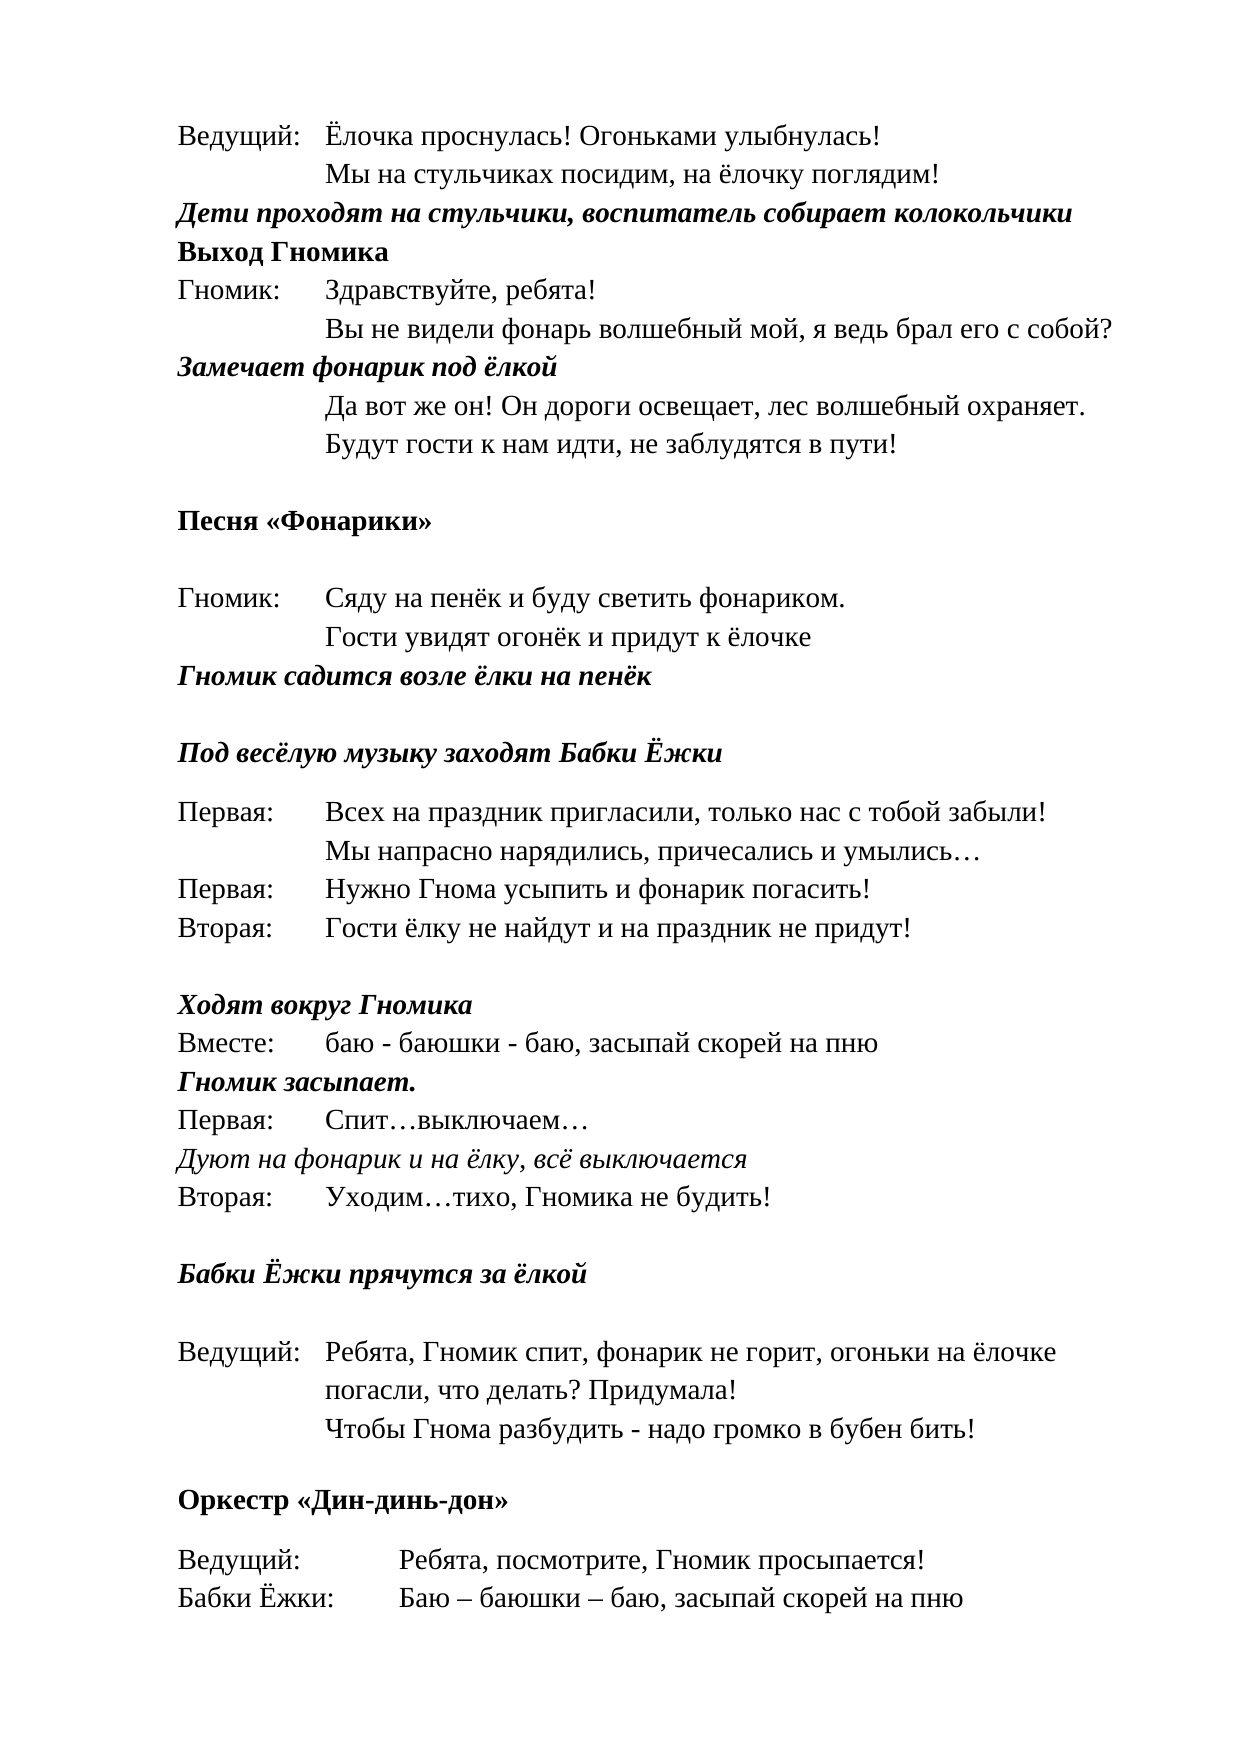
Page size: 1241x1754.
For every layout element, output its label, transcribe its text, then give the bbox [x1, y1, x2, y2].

text Будут гости к нам идти, не заблудятся в пути! [251, 426, 1152, 460]
list Бабки Ёжки прячутся за ёлкой [177, 1257, 1152, 1290]
text Вы не видели фонарь волшебный мой, я ведь брал его с собой? [251, 311, 1152, 344]
text Гости увидят огонёк и придут к ёлочке [251, 619, 1152, 653]
list Вместе: баю - баюшки - баю, засыпай скорей на пню [177, 1025, 1152, 1059]
text Выход Гномика [177, 234, 1152, 267]
text Ведущий: Ребята, посмотрите, Гномик просыпается! [177, 1542, 1152, 1575]
text Замечает фонарик под ёлкой [177, 349, 1152, 383]
text Гномик: Сяду на пенёк и буду светить фонариком. [177, 581, 1152, 614]
text Бабки Ёжки: Баю – баюшки – баю, засыпай скорей на пню [177, 1580, 1152, 1614]
list Ведущий: Ребята, Гномик спит, фонарик не горит, огоньки на ёлочке погасли, что делать? Придумала! [177, 1334, 1152, 1406]
list Дуют на фонарик и на ёлку, всё выключается [177, 1141, 1152, 1174]
list Ходят вокруг Гномика [177, 987, 1152, 1020]
list Первая: Всех на праздник пригласили, только нас с тобой забыли! [177, 794, 1152, 828]
list Мы напрасно нарядились, причесались и умылись… [177, 833, 1152, 866]
list Первая: Спит…выключаем… [177, 1102, 1152, 1136]
list Чтобы Гнома разбудить - надо громко в бубен бить! [251, 1411, 1152, 1444]
text Ведущий: Ёлочка проснулась! Огоньками улыбнулась! [177, 118, 1152, 152]
list Гномик засыпает. [177, 1064, 1152, 1097]
list Первая: Нужно Гнома усыпить и фонарик погасить! [177, 871, 1152, 905]
list Вторая: Уходим…тихо, Гномика не будить! [177, 1179, 1152, 1213]
list Оркестр «Дин-динь-дон» [177, 1482, 1152, 1516]
text Под весёлую музыку заходят Бабки Ёжки [177, 735, 1152, 768]
text Да вот же он! Он дороги освещает, лес волшебный охраняет. [251, 388, 1152, 421]
text Песня «Фонарики» [177, 503, 1152, 537]
text Гномик: Здравствуйте, ребята! [177, 272, 1152, 306]
text Мы на стульчиках посидим, на ёлочку поглядим! [177, 157, 1152, 190]
text Гномик садится возле ёлки на пенёк [177, 658, 1152, 691]
text Дети проходят на стульчики, воспитатель собирает колокольчики [177, 195, 1152, 229]
list Вторая: Гости ёлку не найдут и на праздник не придут! [177, 910, 1152, 943]
